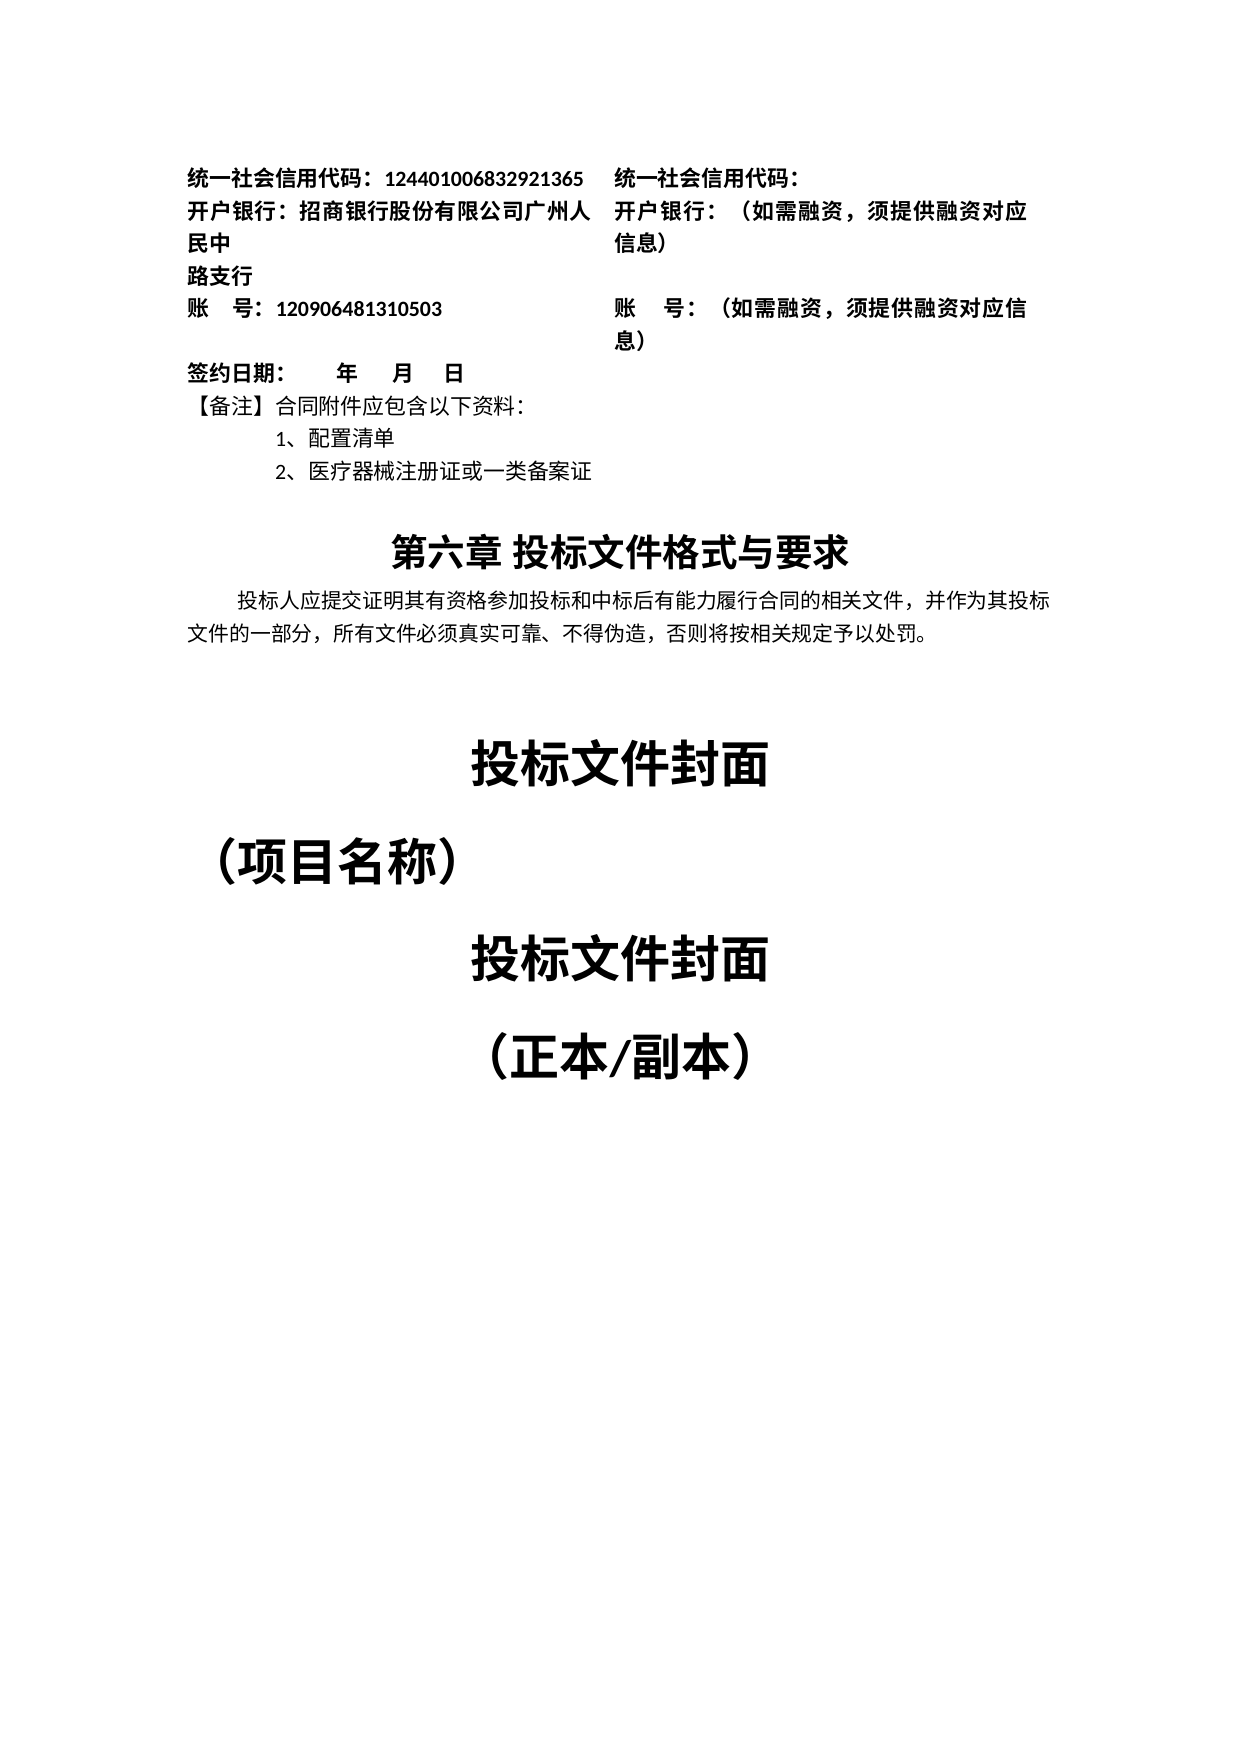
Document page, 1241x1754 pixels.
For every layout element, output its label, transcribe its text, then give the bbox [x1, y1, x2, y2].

text 投标人应提交证明其有资格参加投标和中标后有能力履行合同的相关文件，并作为其投标文件的一部分，所有文件必须真实可靠、不得伪造，否则将按相关规定予以处罚。 [187, 584, 1053, 649]
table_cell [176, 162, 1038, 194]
text 投标文件封面 [187, 714, 1053, 812]
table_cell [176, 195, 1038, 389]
text （正本/副本） [187, 1007, 1053, 1104]
text 1、配置清单 [187, 422, 1053, 454]
text 【备注】合同附件应包含以下资料： [187, 389, 1053, 422]
text （项目名称） [187, 812, 1053, 909]
text 第六章 投标文件格式与要求 [187, 519, 1053, 584]
text 投标文件封面 [187, 909, 1053, 1007]
text 2、医疗器械注册证或一类备案证 [187, 454, 1053, 487]
